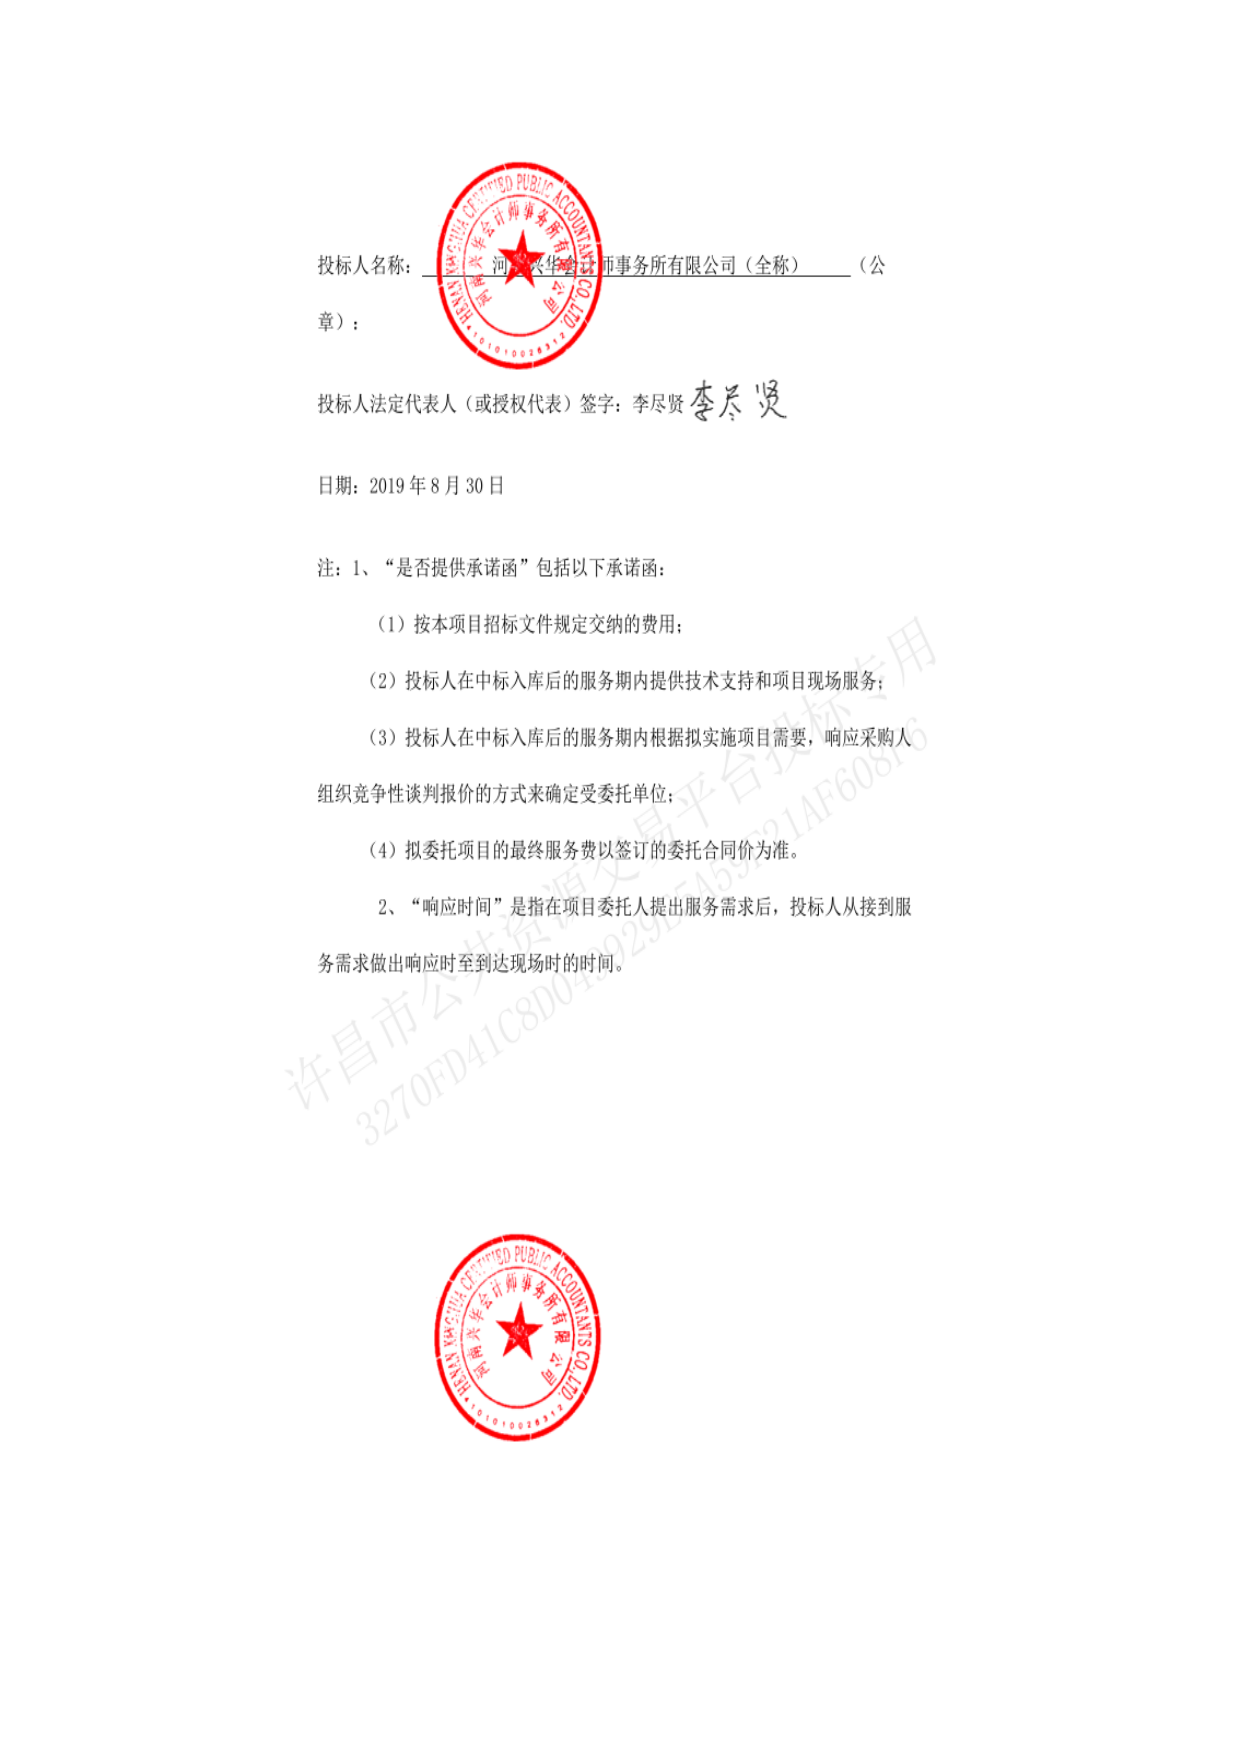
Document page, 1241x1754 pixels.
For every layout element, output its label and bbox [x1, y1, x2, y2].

picture [187, 150, 1053, 1443]
